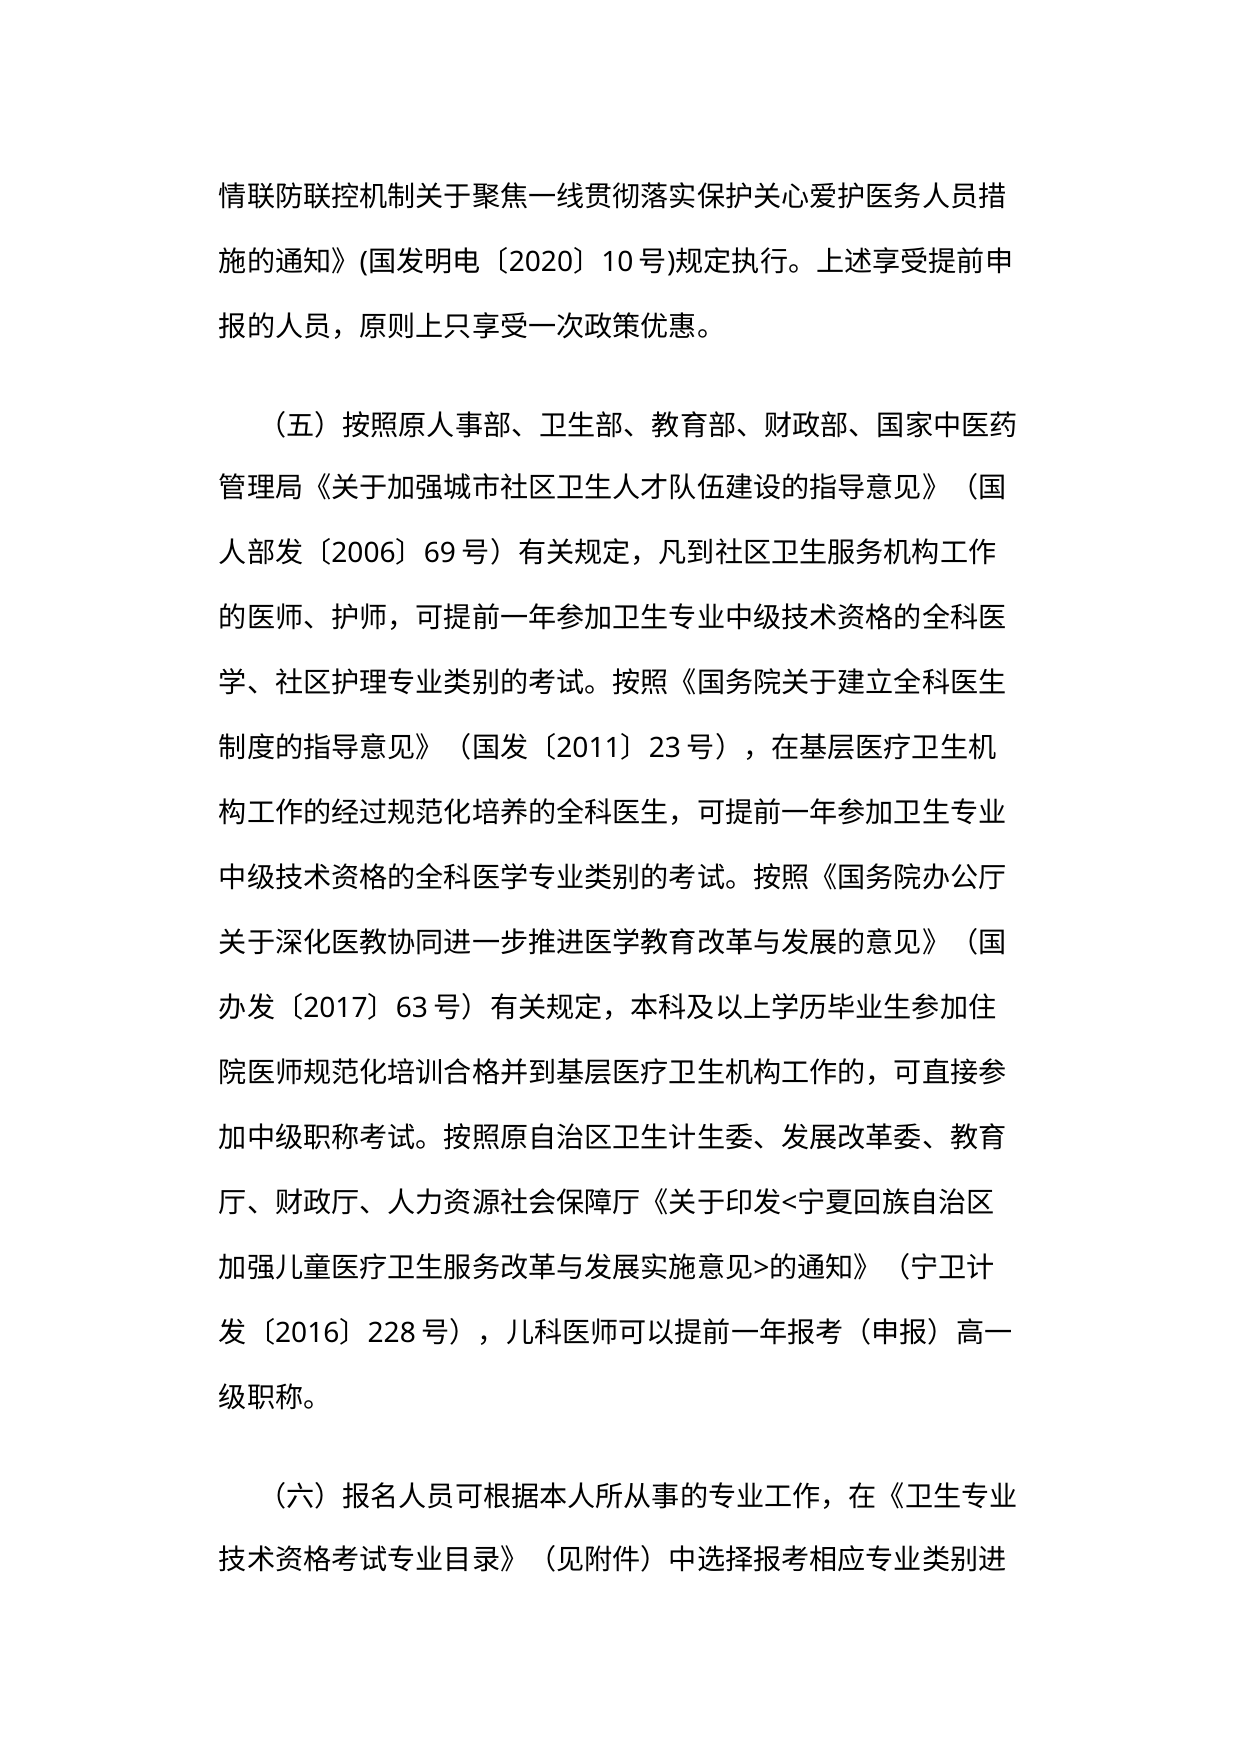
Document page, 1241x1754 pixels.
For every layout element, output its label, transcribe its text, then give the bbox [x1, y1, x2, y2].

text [219, 162, 1021, 357]
text （五）按照原人事部、卫生部、教育部、财政部、国家中医药管理局《关于加强城市社区卫生人才队伍建设的指导意见》（国人部发〔2006〕69号）有关规定，凡到社区卫生服务机构工作的医师、护师，可提前一年参加卫生专业中级技术资格的全科医学、社区护理专业类别的考试。按照《国务院关于建立全科医生制度的指导意见》（国发〔2011〕23号），在基层医疗卫生机构工作的经过规范化培养的全科医生，可提前一年参加卫生专业中级技术资格的全科医学专业类别的考试。按照《国务院办公厅关于深化医教协同进一步推进医学教育改革与发展的意见》（国办发〔2017〕63号）有关规定，本科及以上学历毕业生参加住院医师规范化培训合格并到基层医疗卫生机构工作的，可直接参加中级职称考试。按照原自治区卫生计生委、发展改革委、教育厅、财政厅、人力资源社会保障厅《关于印发<宁夏回族自治区加强儿童医疗卫生服务改革与发展实施意见>的通知》（宁卫计发〔2016〕228号），儿科医师可以提前一年报考（申报）高一级职称。 [219, 388, 1021, 1428]
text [219, 1459, 1021, 1589]
